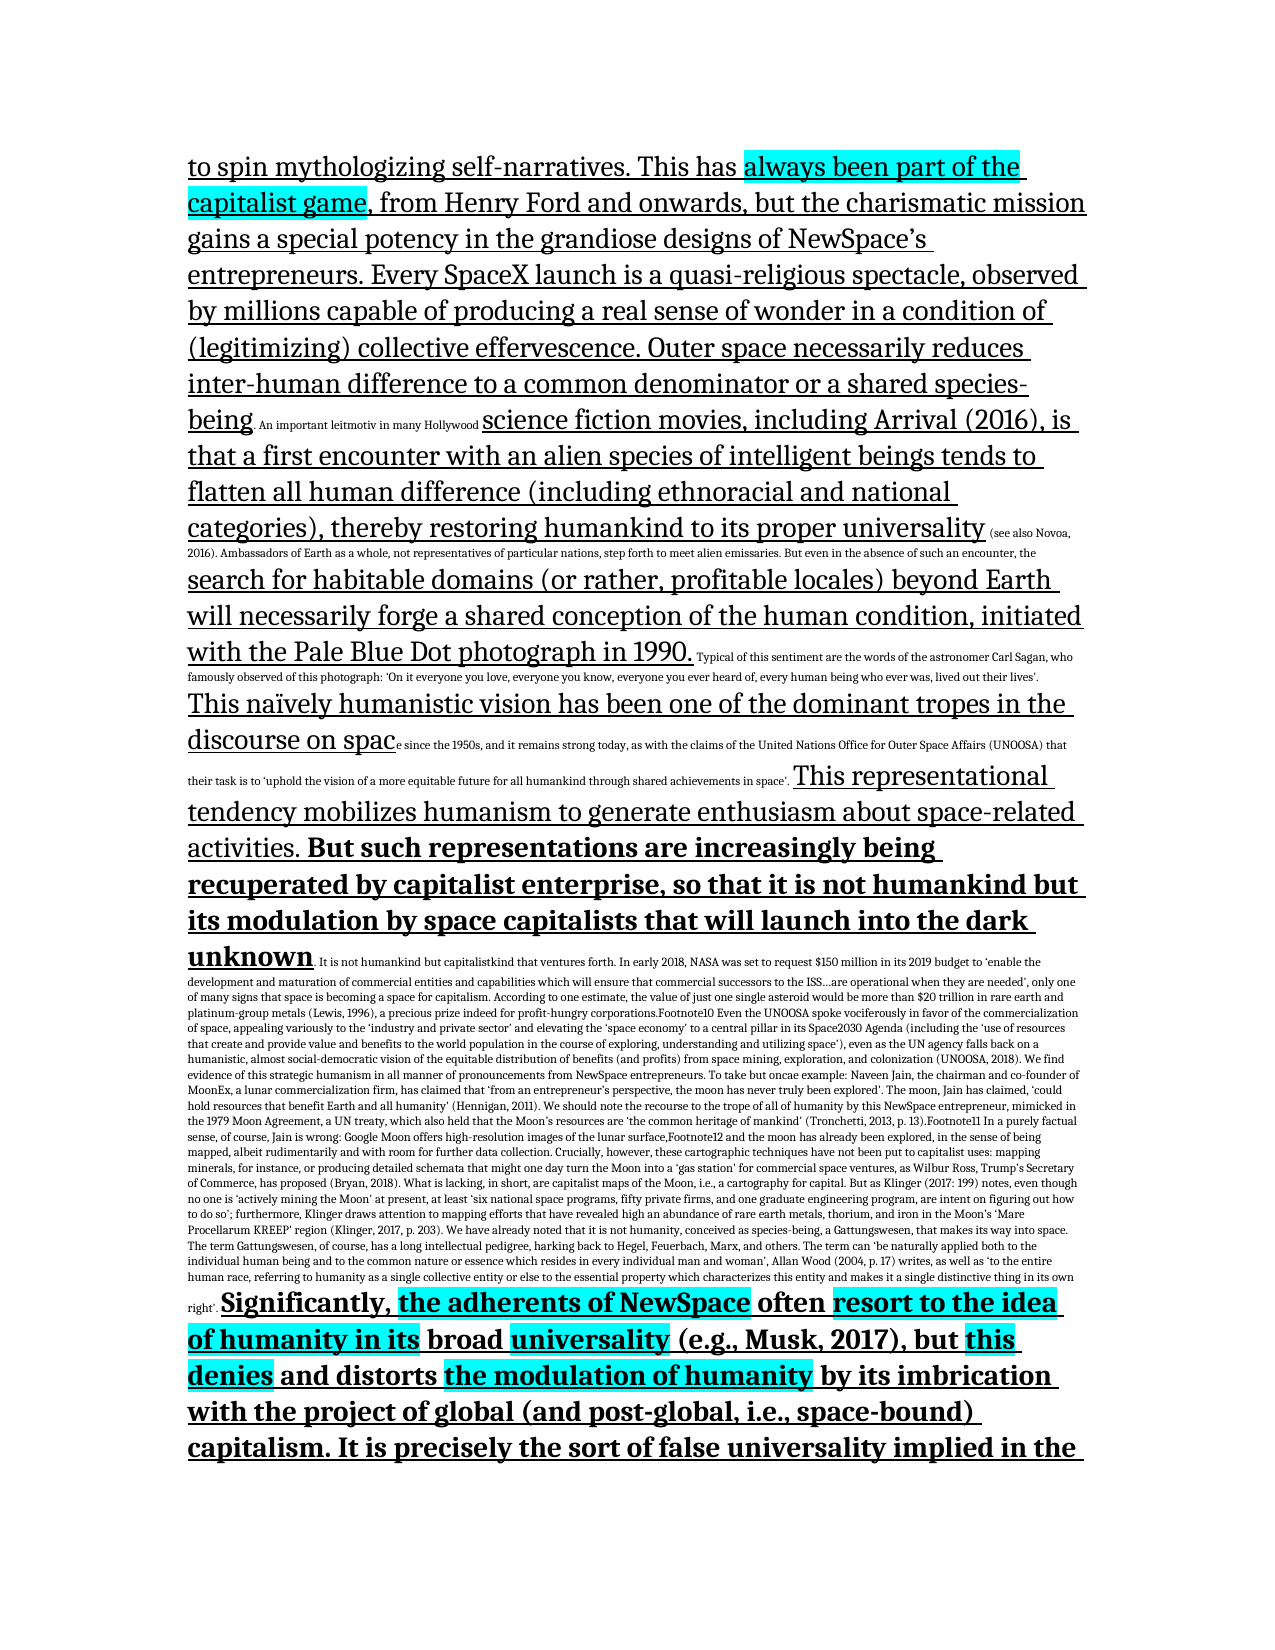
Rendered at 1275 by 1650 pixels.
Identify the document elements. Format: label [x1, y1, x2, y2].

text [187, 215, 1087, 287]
text [187, 288, 1087, 1465]
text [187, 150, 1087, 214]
